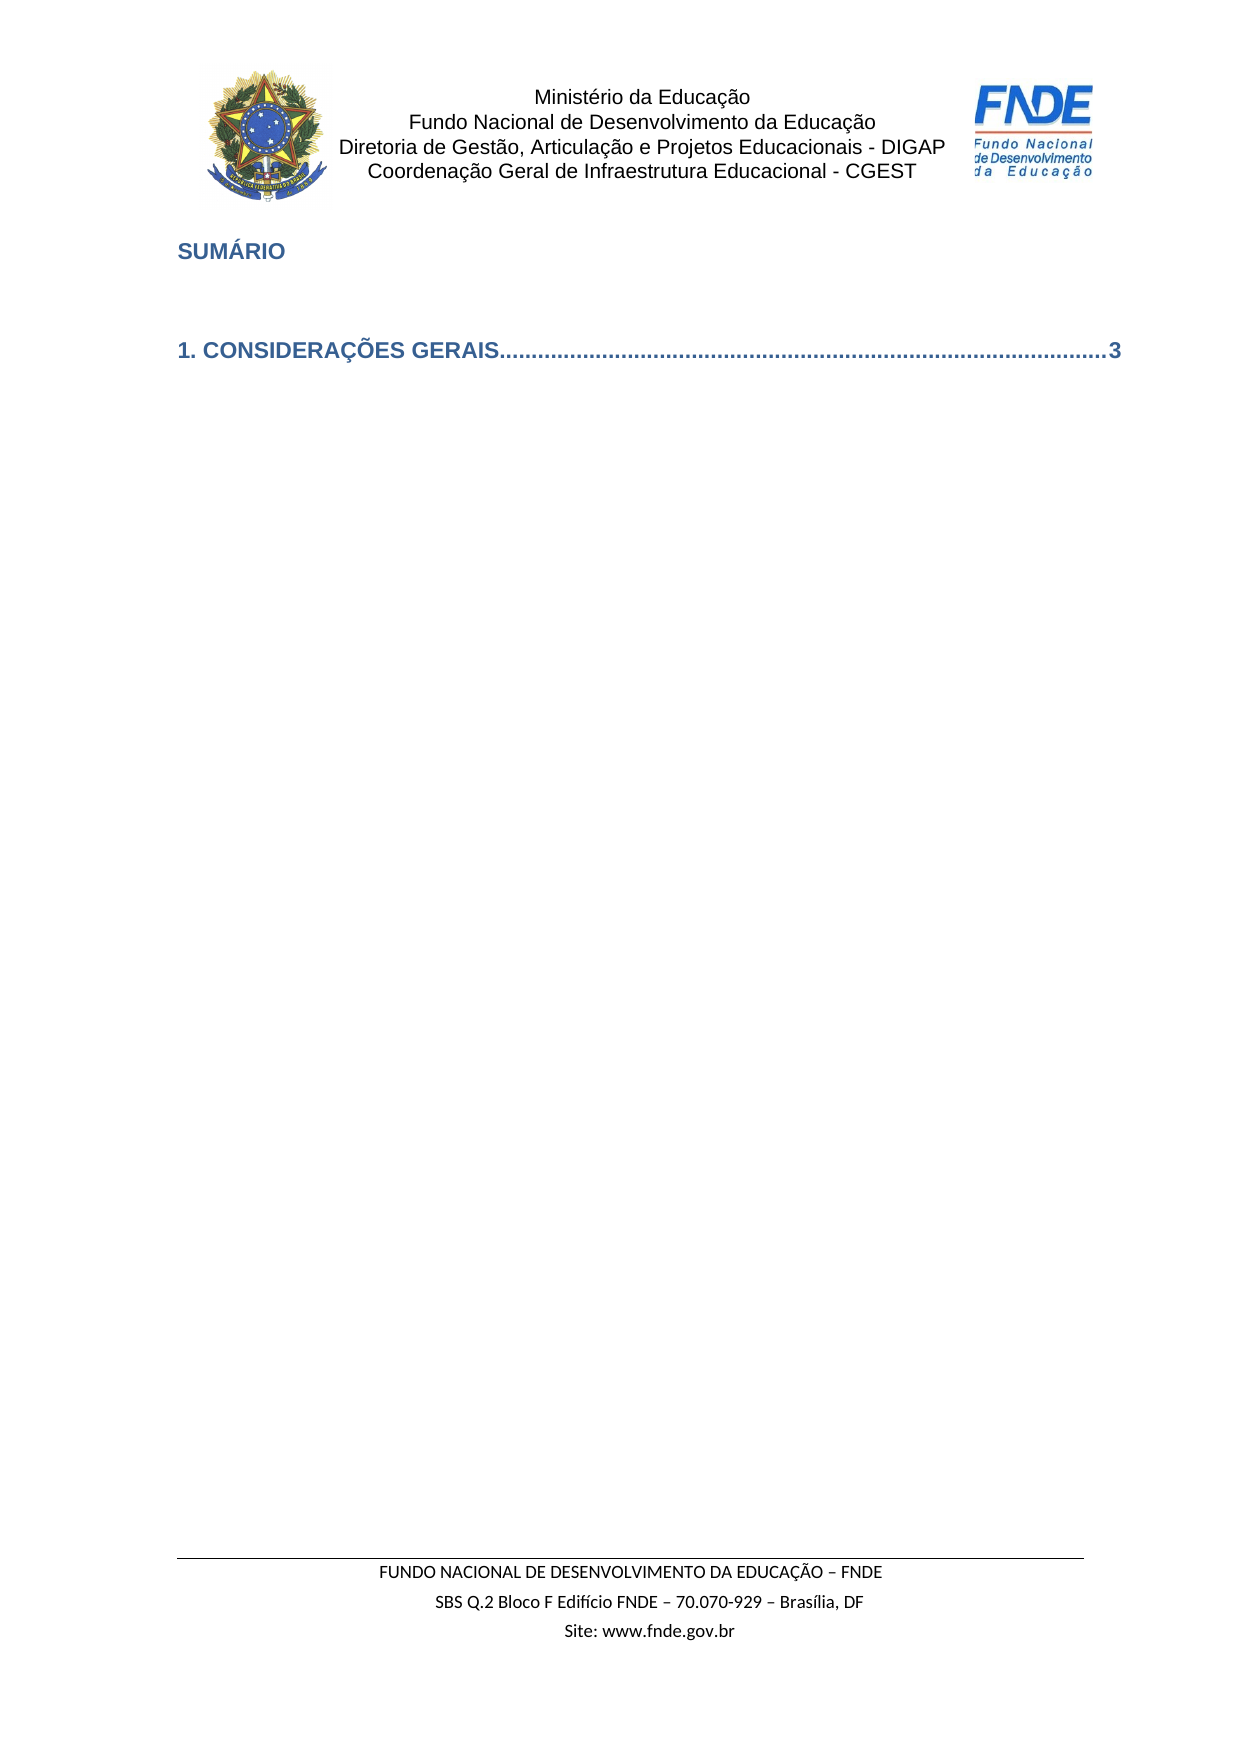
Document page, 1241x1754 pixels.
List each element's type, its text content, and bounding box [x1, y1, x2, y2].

text SUMÁRIO [177, 238, 1122, 264]
picture [198, 63, 333, 210]
picture [974, 78, 1093, 183]
